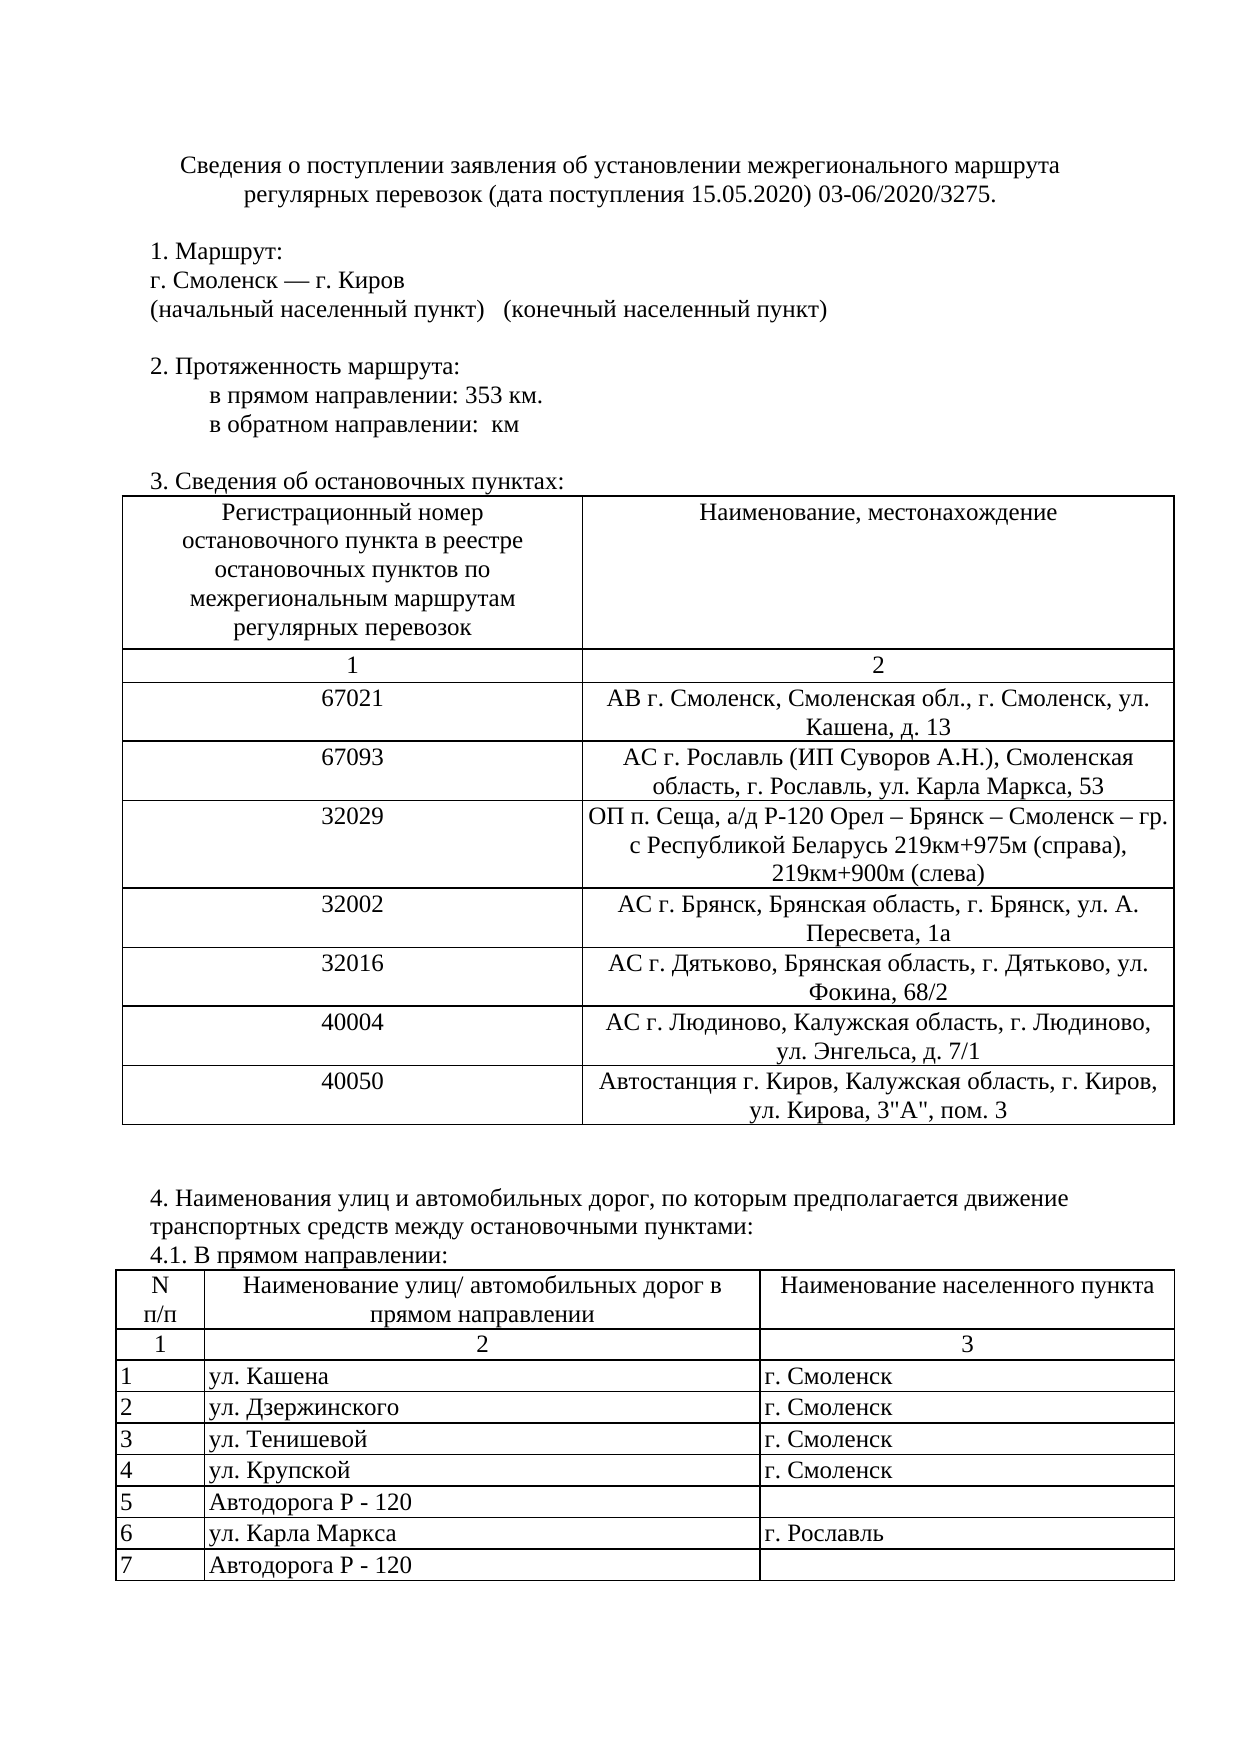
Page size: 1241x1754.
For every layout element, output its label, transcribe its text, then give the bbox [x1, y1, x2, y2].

table_cell Автодорога Р - 120 [205, 1487, 759, 1517]
table_header Наименование улиц/ автомобильных дорог в прямом направлении [205, 1271, 759, 1328]
table_cell ул. Дзержинского [205, 1392, 759, 1422]
table_cell 40050 [123, 1066, 582, 1123]
table_header Регистрационный номер остановочного пункта в реестре остановочных пунктов по межрегиональным маршрутам регулярных перевозок [123, 497, 582, 648]
text Сведения о поступлении заявления об установлении межрегионального маршрута регулярных перевозок (дата поступления 15.05.2020) 03-06/2020/3275. [150, 150, 1090, 207]
text 1. Маршрут: [150, 236, 1090, 265]
table_cell АС г. Дятьково, Брянская область, г. Дятьково, ул. Фокина, 68/2 [583, 948, 1173, 1005]
table_cell ул. Крупской [205, 1455, 759, 1485]
table_cell 7 [117, 1550, 204, 1579]
table_cell ОП п. Сеща, а/д Р-120 Орел – Брянск – Смоленск – гр. с Республикой Беларусь 219км+975м (справа), 219км+900м (слева) [583, 801, 1173, 887]
table_cell ул. Карла Маркса [205, 1518, 759, 1548]
table_cell г. Смоленск [761, 1424, 1174, 1454]
table_cell 32002 [123, 889, 582, 946]
table_cell 32016 [123, 948, 582, 1005]
table_cell 4 [117, 1455, 204, 1485]
table_cell 67093 [123, 742, 582, 799]
table_cell АВ г. Смоленск, Смоленская обл., г. Смоленск, ул. Кашена, д. 13 [583, 683, 1173, 740]
table_cell 40004 [123, 1007, 582, 1064]
table_cell 3 [117, 1424, 204, 1454]
table_cell 2 [117, 1392, 204, 1422]
table_cell г. Рославль [761, 1518, 1174, 1548]
table_cell г. Смоленск [761, 1392, 1174, 1422]
table_cell АС г. Рославль (ИП Суворов А.Н.), Смоленская область, г. Рославль, ул. Карла Маркса, 53 [583, 742, 1173, 799]
table_cell АС г. Людиново, Калужская область, г. Людиново, ул. Энгельса, д. 7/1 [583, 1007, 1173, 1064]
table_cell 6 [117, 1518, 204, 1548]
table_cell 32029 [123, 801, 582, 887]
table_cell ул. Кашена [205, 1361, 759, 1391]
table_cell Автодорога Р - 120 [205, 1550, 759, 1579]
text в прямом направлении: 353 км. [150, 380, 1090, 409]
table_cell 2 [205, 1330, 759, 1359]
table_cell [761, 1550, 1174, 1579]
table_cell 1 [117, 1330, 204, 1359]
table_cell г. Смоленск [761, 1361, 1174, 1391]
table_cell ул. Тенишевой [205, 1424, 759, 1454]
table_cell 5 [117, 1487, 204, 1517]
table_cell г. Смоленск [761, 1455, 1174, 1485]
text 4. Наименования улиц и автомобильных дорог, по которым предполагается движение транспортных средств между остановочными пунктами: [150, 1183, 1090, 1240]
table_cell 1 [123, 650, 582, 681]
table_cell 67021 [123, 683, 582, 740]
text 4.1. В прямом направлении: [150, 1240, 1090, 1269]
table_header N п/п [117, 1271, 204, 1328]
table_cell 1 [117, 1361, 204, 1391]
table_cell 2 [583, 650, 1173, 681]
table_header Наименование, местонахождение [583, 497, 1173, 648]
table_cell 3 [761, 1330, 1174, 1359]
text в обратном направлении: км [150, 409, 1090, 437]
text 3. Сведения об остановочных пунктах: [150, 466, 1090, 495]
table_cell Автостанция г. Киров, Калужская область, г. Киров, ул. Кирова, 3"А", пом. 3 [583, 1066, 1173, 1123]
table_cell [761, 1487, 1174, 1517]
table_cell АС г. Брянск, Брянская область, г. Брянск, ул. А. Пересвета, 1а [583, 889, 1173, 946]
text г. Смоленск — г. Киров [150, 265, 1090, 294]
text 2. Протяженность маршрута: [150, 351, 1090, 380]
text (начальный населенный пункт) (конечный населенный пункт) [150, 294, 1090, 322]
table_header Наименование населенного пункта [761, 1271, 1174, 1328]
